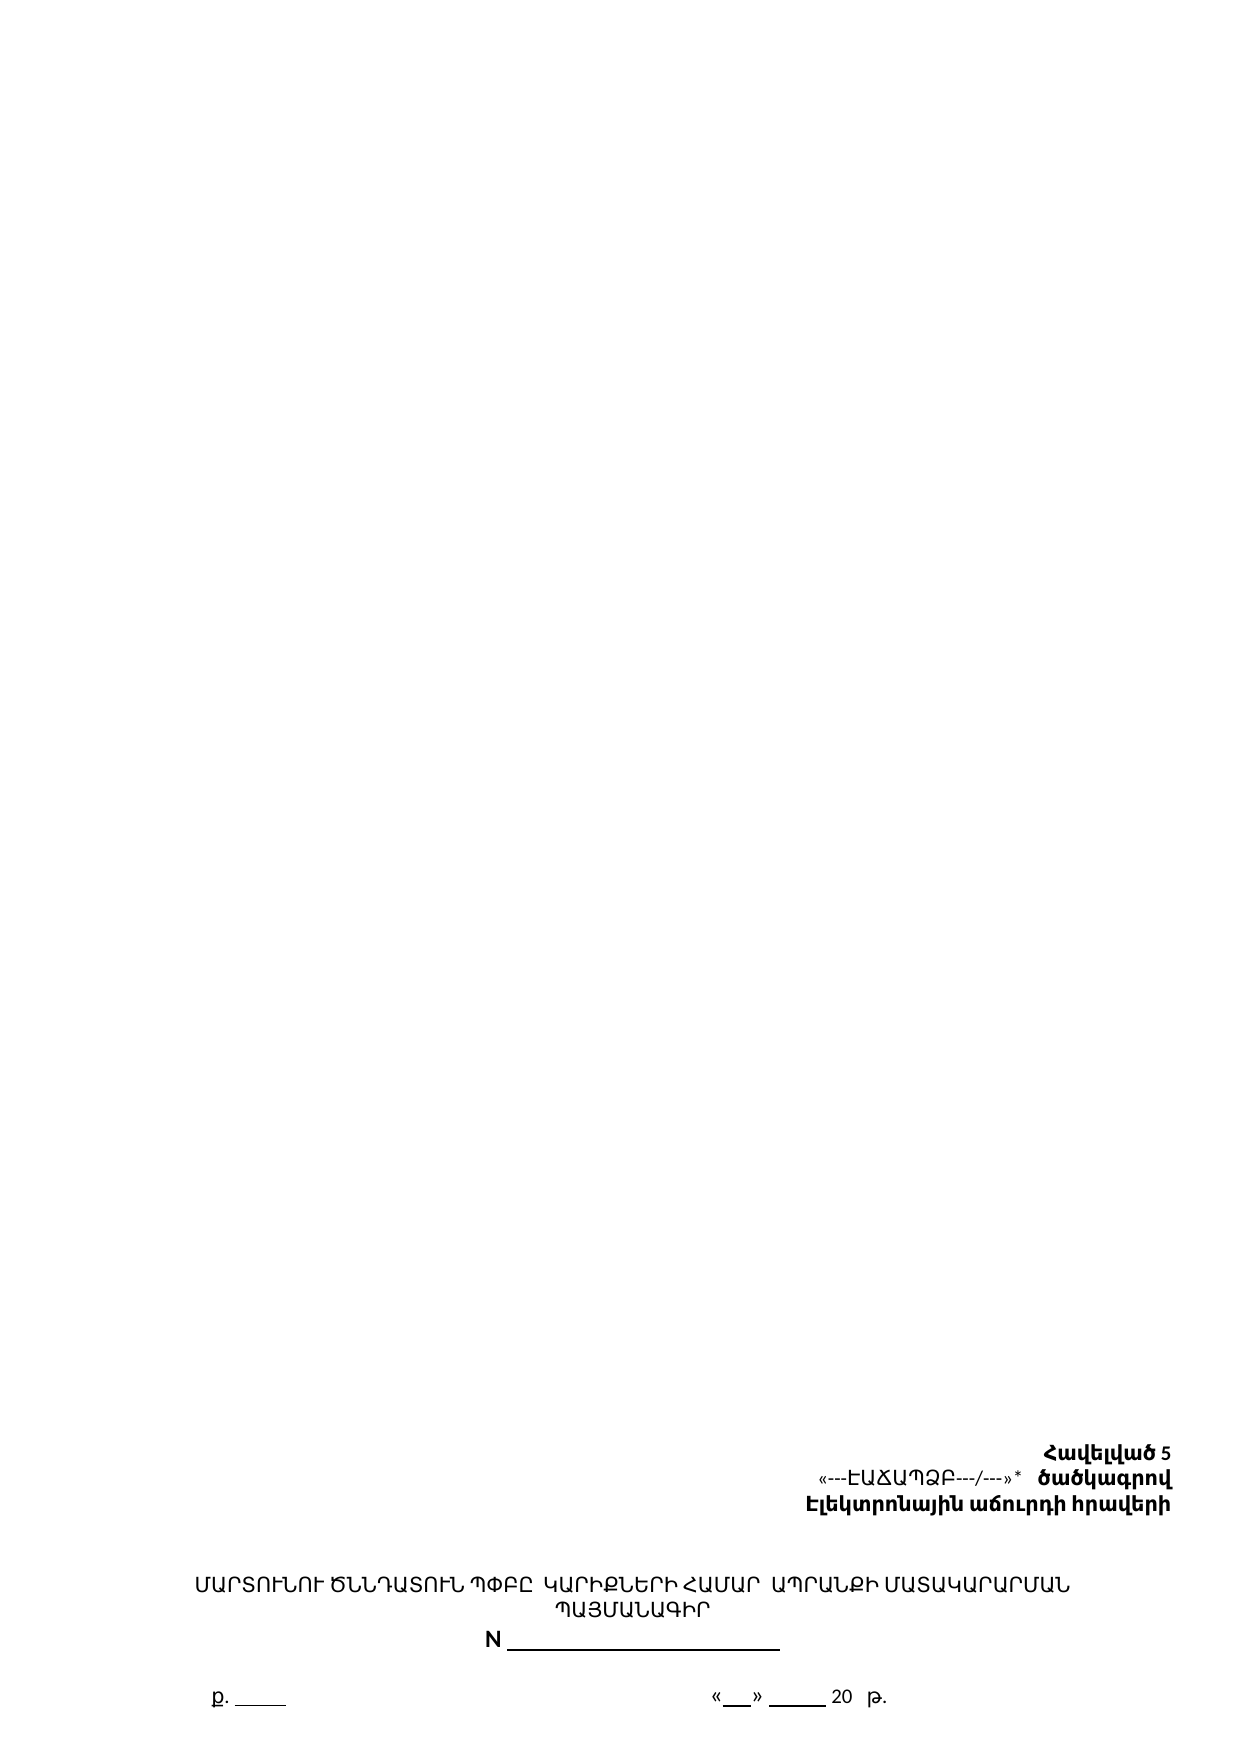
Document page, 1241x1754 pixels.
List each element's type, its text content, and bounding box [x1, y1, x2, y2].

text ՄԱՐՏՈՒՆՈՒ ԾՆՆԴԱՏՈՒՆ ՊՓԲԸ ԿԱՐԻՔՆԵՐԻ ՀԱՄԱՐ ԱՊՐԱՆՔԻ ՄԱՏԱԿԱՐԱՐՄԱՆ [79, 1572, 1171, 1598]
text Հավելված 5 [94, 1440, 1171, 1465]
text ՊԱՅՄԱՆԱԳԻՐ [79, 1598, 1171, 1623]
text N [79, 1623, 1171, 1653]
text ք. « » 20 թ. [94, 1679, 1171, 1709]
text «---ԷԱՃԱՊՁԲ---/---»* ծածկագրով [94, 1465, 1171, 1491]
text Էլեկտրոնային աճուրդի հրավերի [94, 1491, 1171, 1516]
